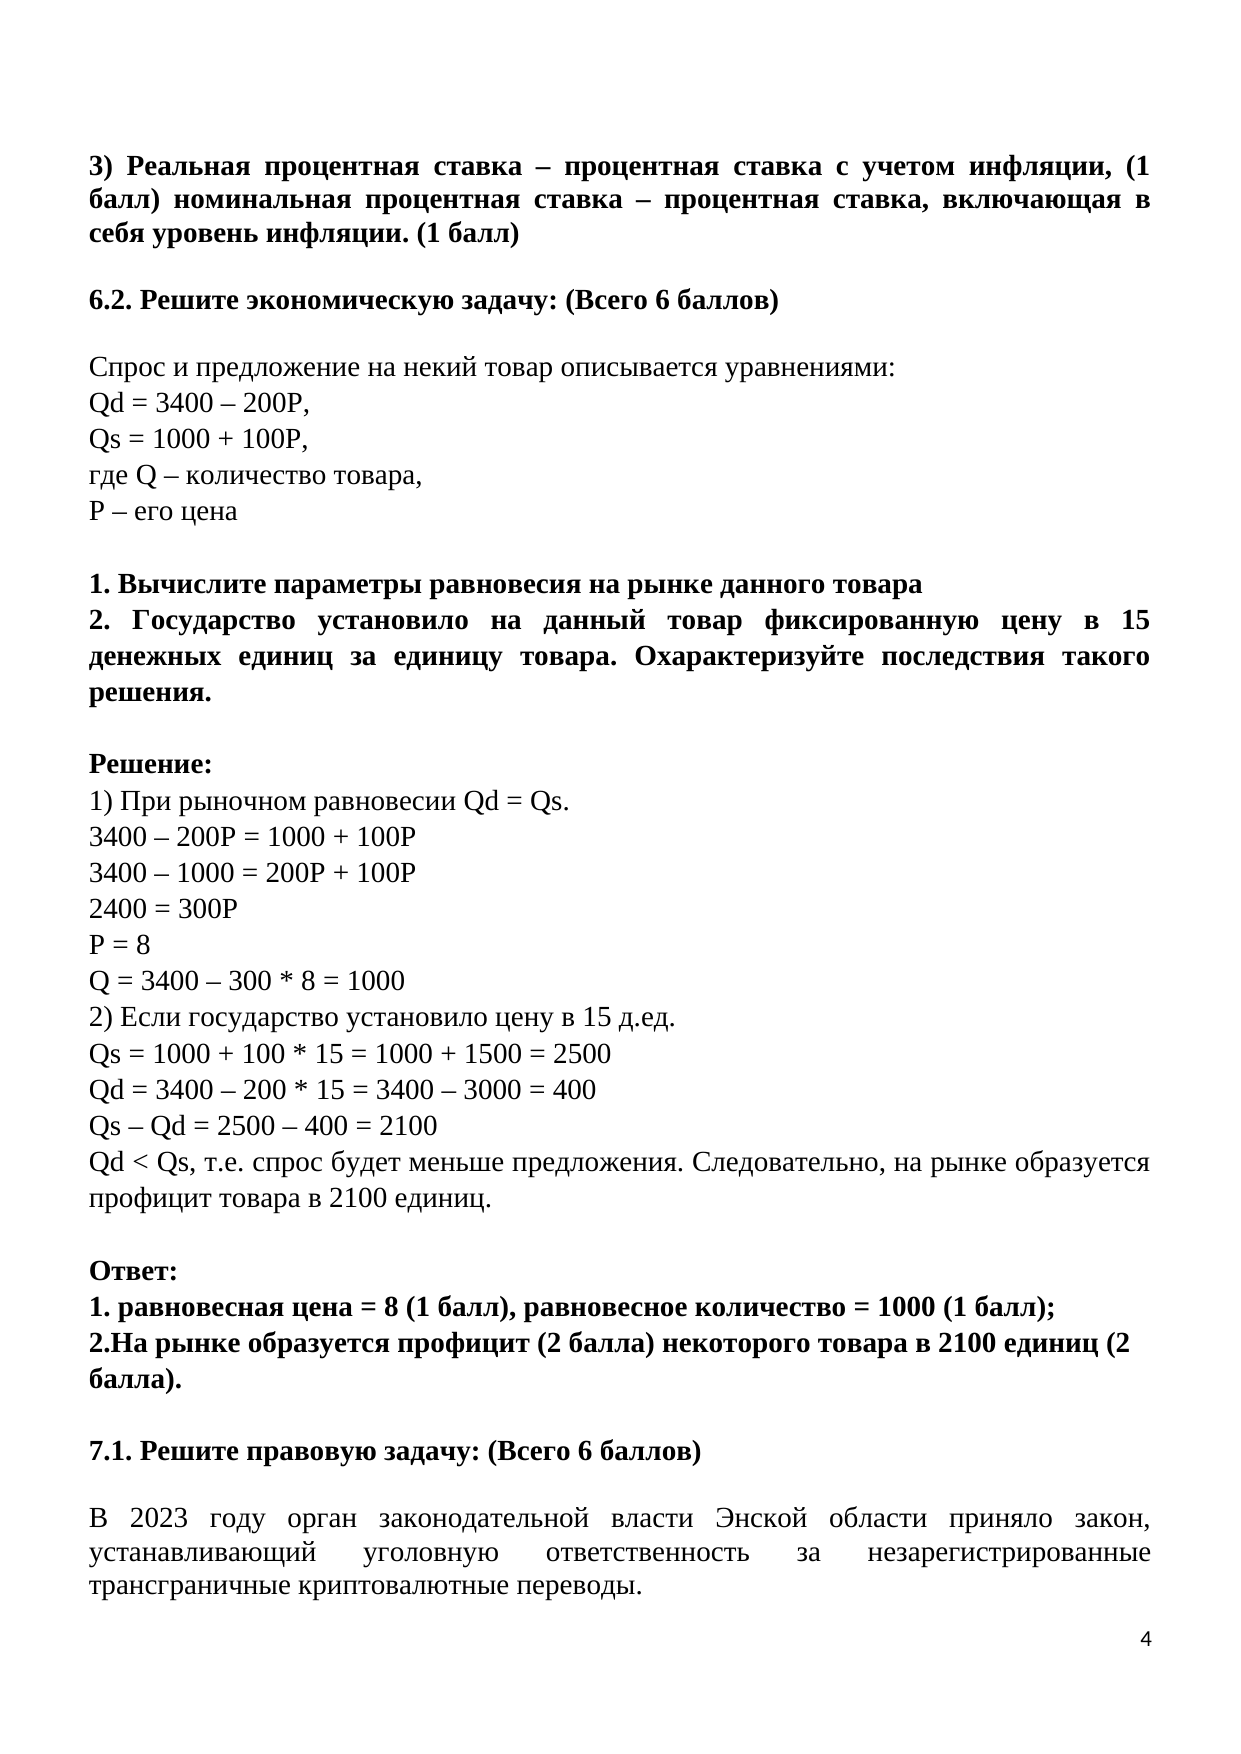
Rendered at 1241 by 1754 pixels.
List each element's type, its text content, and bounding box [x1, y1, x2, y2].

text P – его цена [88, 493, 1152, 527]
text Qs = 1000 + 100P, [88, 421, 1152, 455]
text P = 8 [88, 927, 1152, 961]
text 3400 – 1000 = 200Р + 100Р [88, 855, 1152, 888]
text Решение: [88, 747, 1152, 780]
text Qd < Qs, т.е. спрос будет меньше предложения. Следовательно, на рынке образуется профицит товара в 2100 единиц. [88, 1144, 1152, 1214]
text Qs = 1000 + 100 * 15 = 1000 + 1500 = 2500 [88, 1036, 1152, 1069]
text 1. Вычислите параметры равновесия на рынке данного товара [88, 566, 1152, 599]
text 6.2. Решите экономическую задачу: (Всего 6 баллов) [88, 282, 1152, 315]
text В 2023 году орган законодательной власти Энской области приняло закон, устанавливающий уголовную ответственность за незарегистрированные трансграничные криптовалютные переводы. [88, 1500, 1152, 1601]
text Qs – Qd = 2500 – 400 = 2100 [88, 1108, 1152, 1142]
text 3400 – 200Р = 1000 + 100Р [88, 819, 1152, 852]
text 2. Государство установило на данный товар фиксированную цену в 15 денежных единиц за единицу товара. Охарактеризуйте последствия такого решения. [88, 602, 1152, 708]
text где Q – количество товара, [88, 457, 1152, 491]
text 2) Если государство установило цену в 15 д.ед. [88, 999, 1152, 1033]
text Q = 3400 – 300 * 8 = 1000 [88, 963, 1152, 997]
text Ответ: [88, 1253, 1152, 1286]
text 2400 = 300Р [88, 891, 1152, 925]
text 3) Реальная процентная ставка – процентная ставка с учетом инфляции, (1 балл) номинальная процентная ставка – процентная ставка, включающая в себя уровень инфляции. (1 балл) [88, 148, 1152, 248]
text 7.1. Решите правовую задачу: (Всего 6 баллов) [88, 1433, 1152, 1467]
text Qd = 3400 – 200P, [88, 385, 1152, 419]
text 2.На рынке образуется профицит (2 балла) некоторого товара в 2100 единиц (2 балла). [88, 1325, 1152, 1394]
text 1. равновесная цена = 8 (1 балл), равновесное количество = 1000 (1 балл); [88, 1289, 1152, 1322]
text Qd = 3400 – 200 * 15 = 3400 – 3000 = 400 [88, 1072, 1152, 1105]
text Спрос и предложение на некий товар описывается уравнениями: [88, 349, 1152, 382]
text 1) При рыночном равновесии Qd = Qs. [88, 783, 1152, 816]
